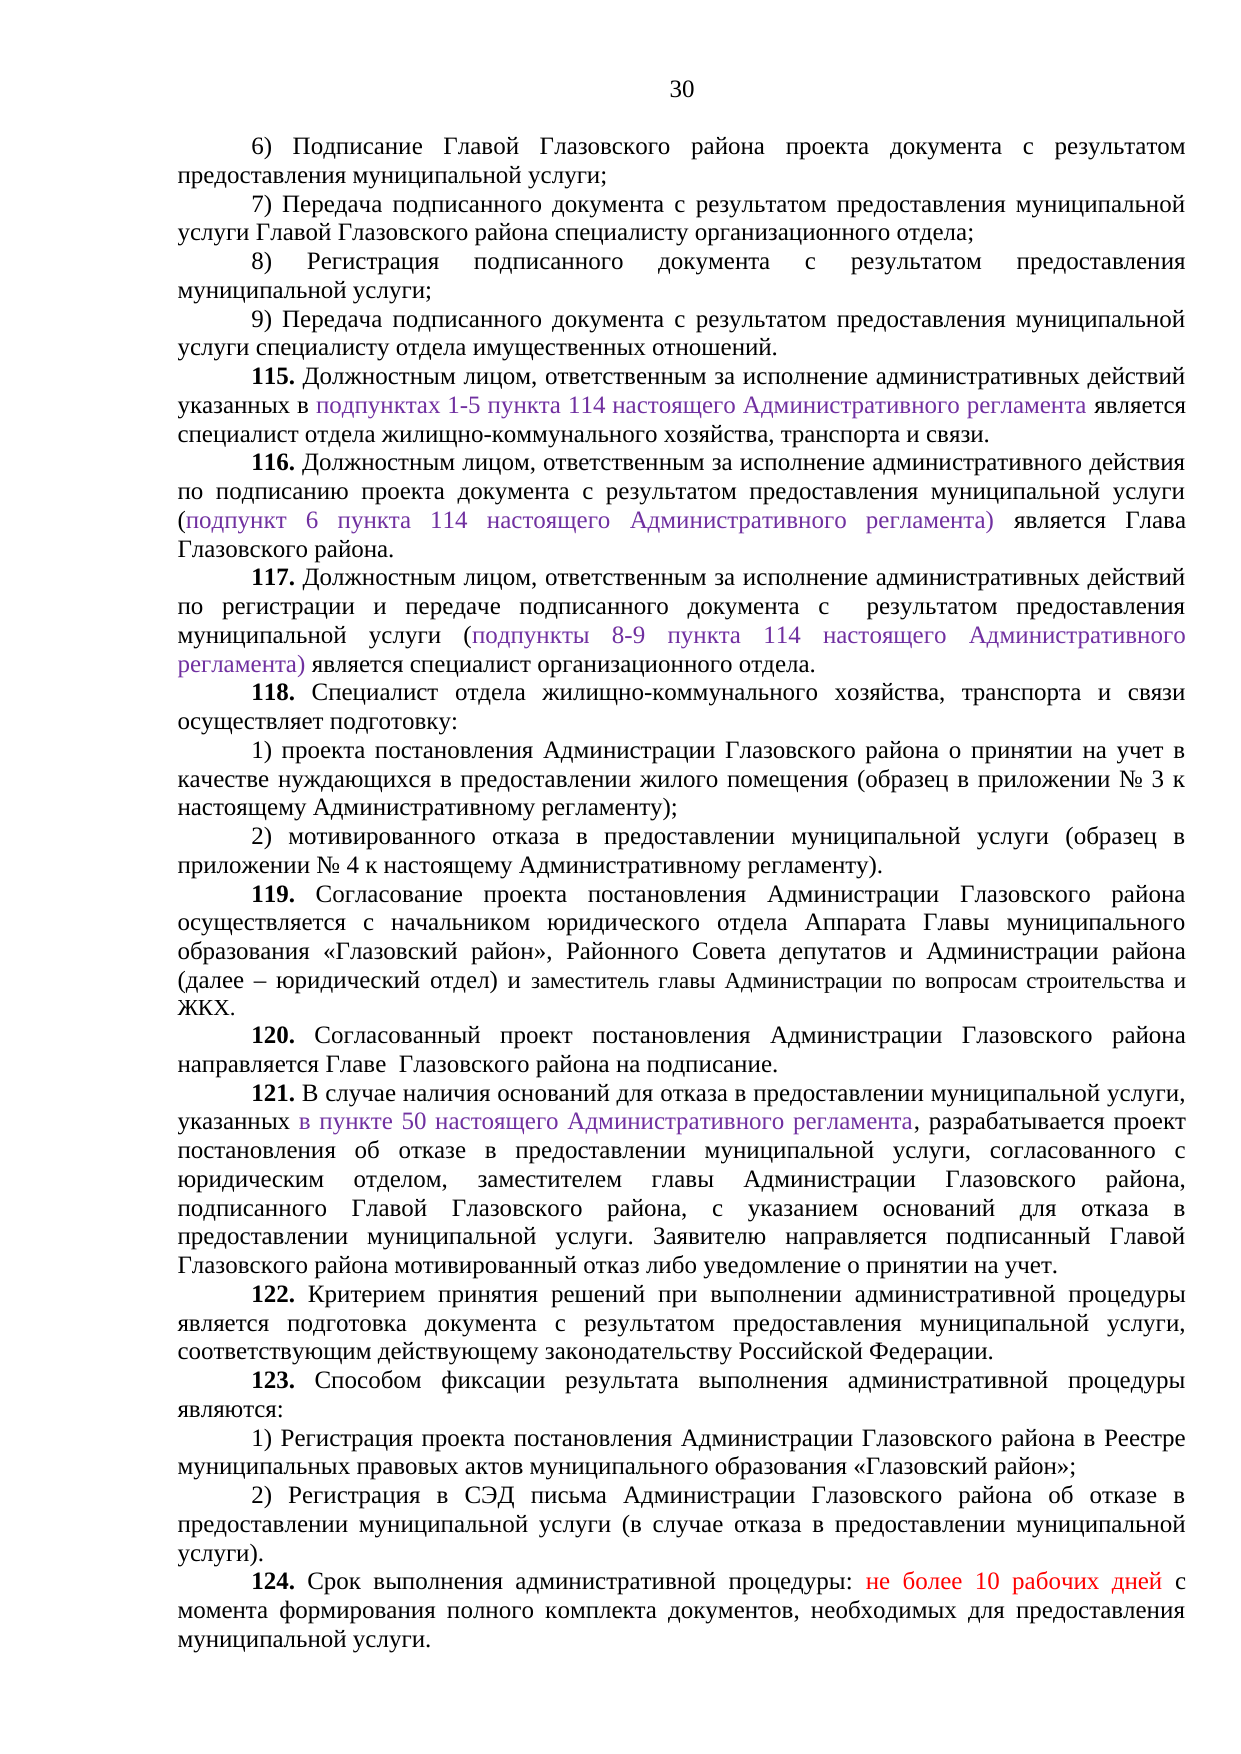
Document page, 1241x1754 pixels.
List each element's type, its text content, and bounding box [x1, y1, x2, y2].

text 117. Должностным лицом, ответственным за исполнение административных действий по регистрации и передаче подписанного документа с результатом предоставления муниципальной услуги (подпункты 8-9 пункта 114 настоящего Административного регламента) является специалист организационного отдела. [177, 562, 1186, 677]
text 124. Срок выполнения административной процедуры: не более 10 рабочих дней с момента формирования полного комплекта документов, необходимых для предоставления муниципальной услуги. [177, 1566, 1186, 1653]
text 121. В случае наличия оснований для отказа в предоставлении муниципальной услуги, указанных в пункте 50 настоящего Административного регламента, разрабатывается проект постановления об отказе в предоставлении муниципальной услуги, согласованного с юридическим отделом, заместителем главы Администрации Глазовского района, подписанного Главой Глазовского района, с указанием оснований для отказа в предоставлении муниципальной услуги. Заявителю направляется подписанный Главой Глазовского района мотивированный отказ либо уведомление о принятии на учет. [177, 1078, 1186, 1279]
text 1) проекта постановления Администрации Глазовского района о принятии на учет в качестве нуждающихся в предоставлении жилого помещения (образец в приложении № 3 к настоящему Административному регламенту); [177, 735, 1186, 821]
text 123. Способом фиксации результата выполнения административной процедуры являются: [177, 1365, 1186, 1423]
text 6) Подписание Главой Глазовского района проекта документа с результатом предоставления муниципальной услуги; [177, 131, 1186, 189]
text 115. Должностным лицом, ответственным за исполнение административных действий указанных в подпунктах 1-5 пункта 114 настоящего Административного регламента является специалист отдела жилищно-коммунального хозяйства, транспорта и связи. [177, 361, 1186, 447]
text 116. Должностным лицом, ответственным за исполнение административного действия по подписанию проекта документа с результатом предоставления муниципальной услуги (подпункт 6 пункта 114 настоящего Административного регламента) является Глава Глазовского района. [177, 447, 1186, 562]
text 9) Передача подписанного документа с результатом предоставления муниципальной услуги специалисту отдела имущественных отношений. [177, 304, 1186, 361]
text 7) Передача подписанного документа с результатом предоставления муниципальной услуги Главой Глазовского района специалисту организационного отдела; [177, 189, 1186, 246]
text 122. Критерием принятия решений при выполнении административной процедуры является подготовка документа с результатом предоставления муниципальной услуги, соответствующим действующему законодательству Российской Федерации. [177, 1279, 1186, 1365]
text 1) Регистрация проекта постановления Администрации Глазовского района в Реестре муниципальных правовых актов муниципального образования «Глазовский район»; [177, 1423, 1186, 1480]
text 8) Регистрация подписанного документа с результатом предоставления муниципальной услуги; [177, 246, 1186, 304]
text 2) Регистрация в СЭД письма Администрации Глазовского района об отказе в предоставлении муниципальной услуги (в случае отказа в предоставлении муниципальной услуги). [177, 1480, 1186, 1566]
text 120. Согласованный проект постановления Администрации Глазовского района направляется Главе Глазовского района на подписание. [177, 1020, 1186, 1078]
text 118. Специалист отдела жилищно-коммунального хозяйства, транспорта и связи осуществляет подготовку: [177, 677, 1186, 735]
text 119. Согласование проекта постановления Администрации Глазовского района осуществляется с начальником юридического отдела Аппарата Главы муниципального образования «Глазовский район», Районного Совета депутатов и Администрации района (далее – юридический отдел) и заместитель главы Администрации по вопросам строительства и ЖКХ. [177, 879, 1186, 1020]
text 2) мотивированного отказа в предоставлении муниципальной услуги (образец в приложении № 4 к настоящему Административному регламенту). [177, 821, 1186, 879]
